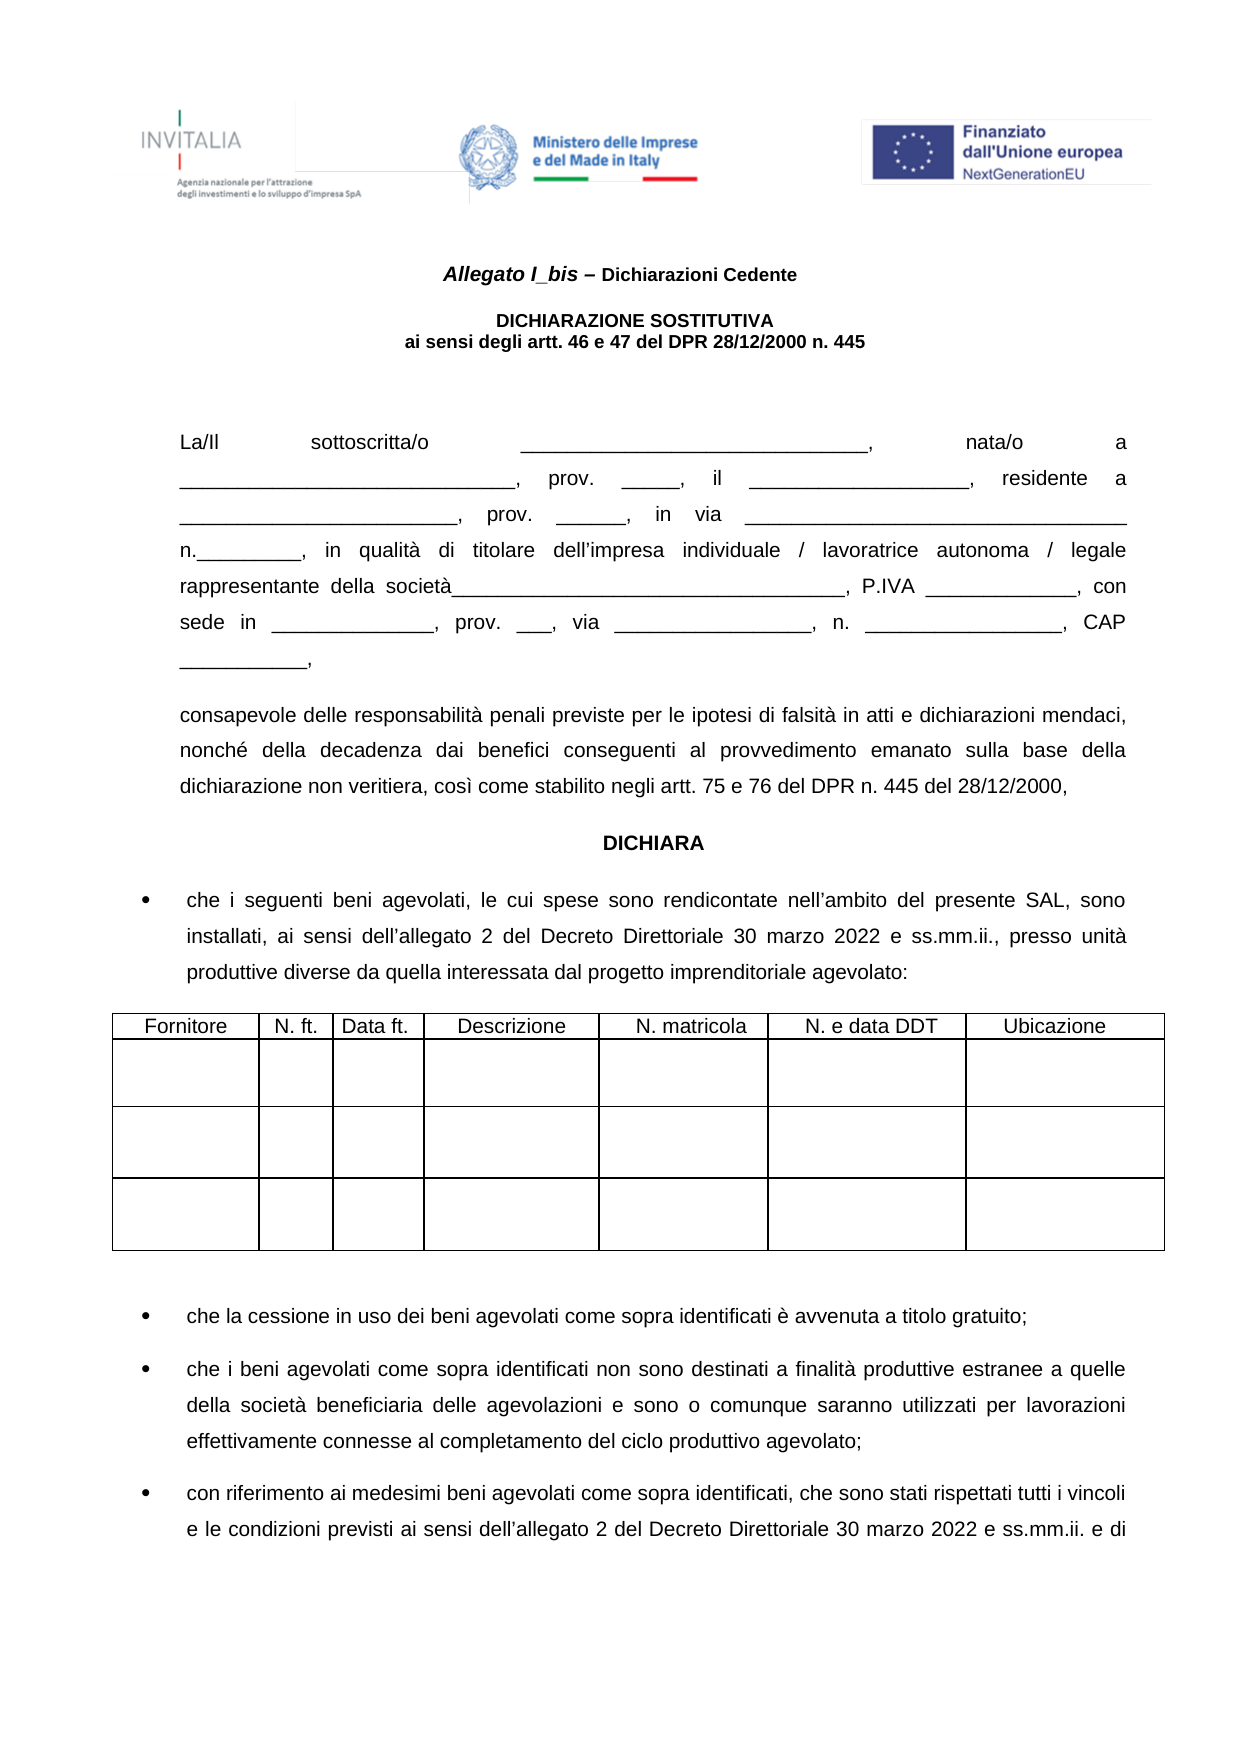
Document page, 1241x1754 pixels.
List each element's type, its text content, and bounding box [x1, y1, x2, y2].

table_cell [334, 1040, 423, 1106]
table_cell [425, 1179, 598, 1250]
text consapevole delle responsabilità penali previste per le ipotesi di falsità in atti e dichiarazioni mendaci, nonché della decadenza dai benefici conseguenti al provvedimento emanato sulla base della dichiarazione non veritiera, così come stabilito negli artt. 75 e 76 del DPR n. 445 del 28/12/2000, [179, 702, 1128, 798]
table_cell [334, 1107, 423, 1177]
picture [112, 101, 1152, 206]
table_cell [260, 1040, 332, 1106]
table_cell [600, 1040, 767, 1106]
table_cell [260, 1179, 332, 1250]
table_cell [334, 1179, 423, 1250]
table_header N. matricola [600, 1014, 767, 1038]
table_header Ubicazione [967, 1014, 1164, 1038]
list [142, 1481, 1128, 1541]
table_cell [967, 1179, 1164, 1250]
list che i seguenti beni agevolati, le cui spese sono rendicontate nell’ambito del presente SAL, sono installati, ai sensi dell’allegato 2 del Decreto Direttoriale 30 marzo 2022 e ss.mm.ii., presso unità produttive diverse da quella interessata dal progetto imprenditoriale agevolato: [142, 888, 1128, 984]
table_cell [425, 1107, 598, 1177]
table_cell [967, 1107, 1164, 1177]
text DICHIARA [179, 831, 1128, 855]
text La/Il sottoscritta/o ______________________________, nata/o a _____________________________, prov. _____, il ___________________, residente a ________________________, prov. ______, in via _________________________________ n._________, in qualità di titolare dell’impresa individuale / lavoratrice autonoma / legale rappresentante della società__________________________________, P.IVA _____________, con sede in ______________, prov. ___, via _________________, n. _________________, CAP ___________, [179, 430, 1128, 669]
table_cell [113, 1040, 258, 1106]
list che la cessione in uso dei beni agevolati come sopra identificati è avvenuta a titolo gratuito; [142, 1304, 1128, 1328]
table_cell [113, 1179, 258, 1250]
table_cell [769, 1040, 965, 1106]
table_header Fornitore [113, 1014, 258, 1038]
text Allegato I_bis – Dichiarazioni Cedente [112, 262, 1128, 286]
table_cell [769, 1107, 965, 1177]
table_cell [113, 1107, 258, 1177]
table_cell [260, 1107, 332, 1177]
table_cell [600, 1107, 767, 1177]
table_header N. e data DDT [769, 1014, 965, 1038]
table_cell [769, 1179, 965, 1250]
table_header Data ft. [334, 1014, 423, 1038]
table_cell [600, 1179, 767, 1250]
table_cell [425, 1040, 598, 1106]
table_cell [967, 1040, 1164, 1106]
table_header N. ft. [260, 1014, 332, 1038]
table_header Descrizione [425, 1014, 598, 1038]
text DICHIARAZIONE SOSTITUTIVA [142, 310, 1128, 331]
list che i beni agevolati come sopra identificati non sono destinati a finalità produttive estranee a quelle della società beneficiaria delle agevolazioni e sono o comunque saranno utilizzati per lavorazioni effettivamente connesse al completamento del ciclo produttivo agevolato; [142, 1357, 1128, 1452]
text ai sensi degli artt. 46 e 47 del DPR 28/12/2000 n. 445 [142, 331, 1128, 353]
